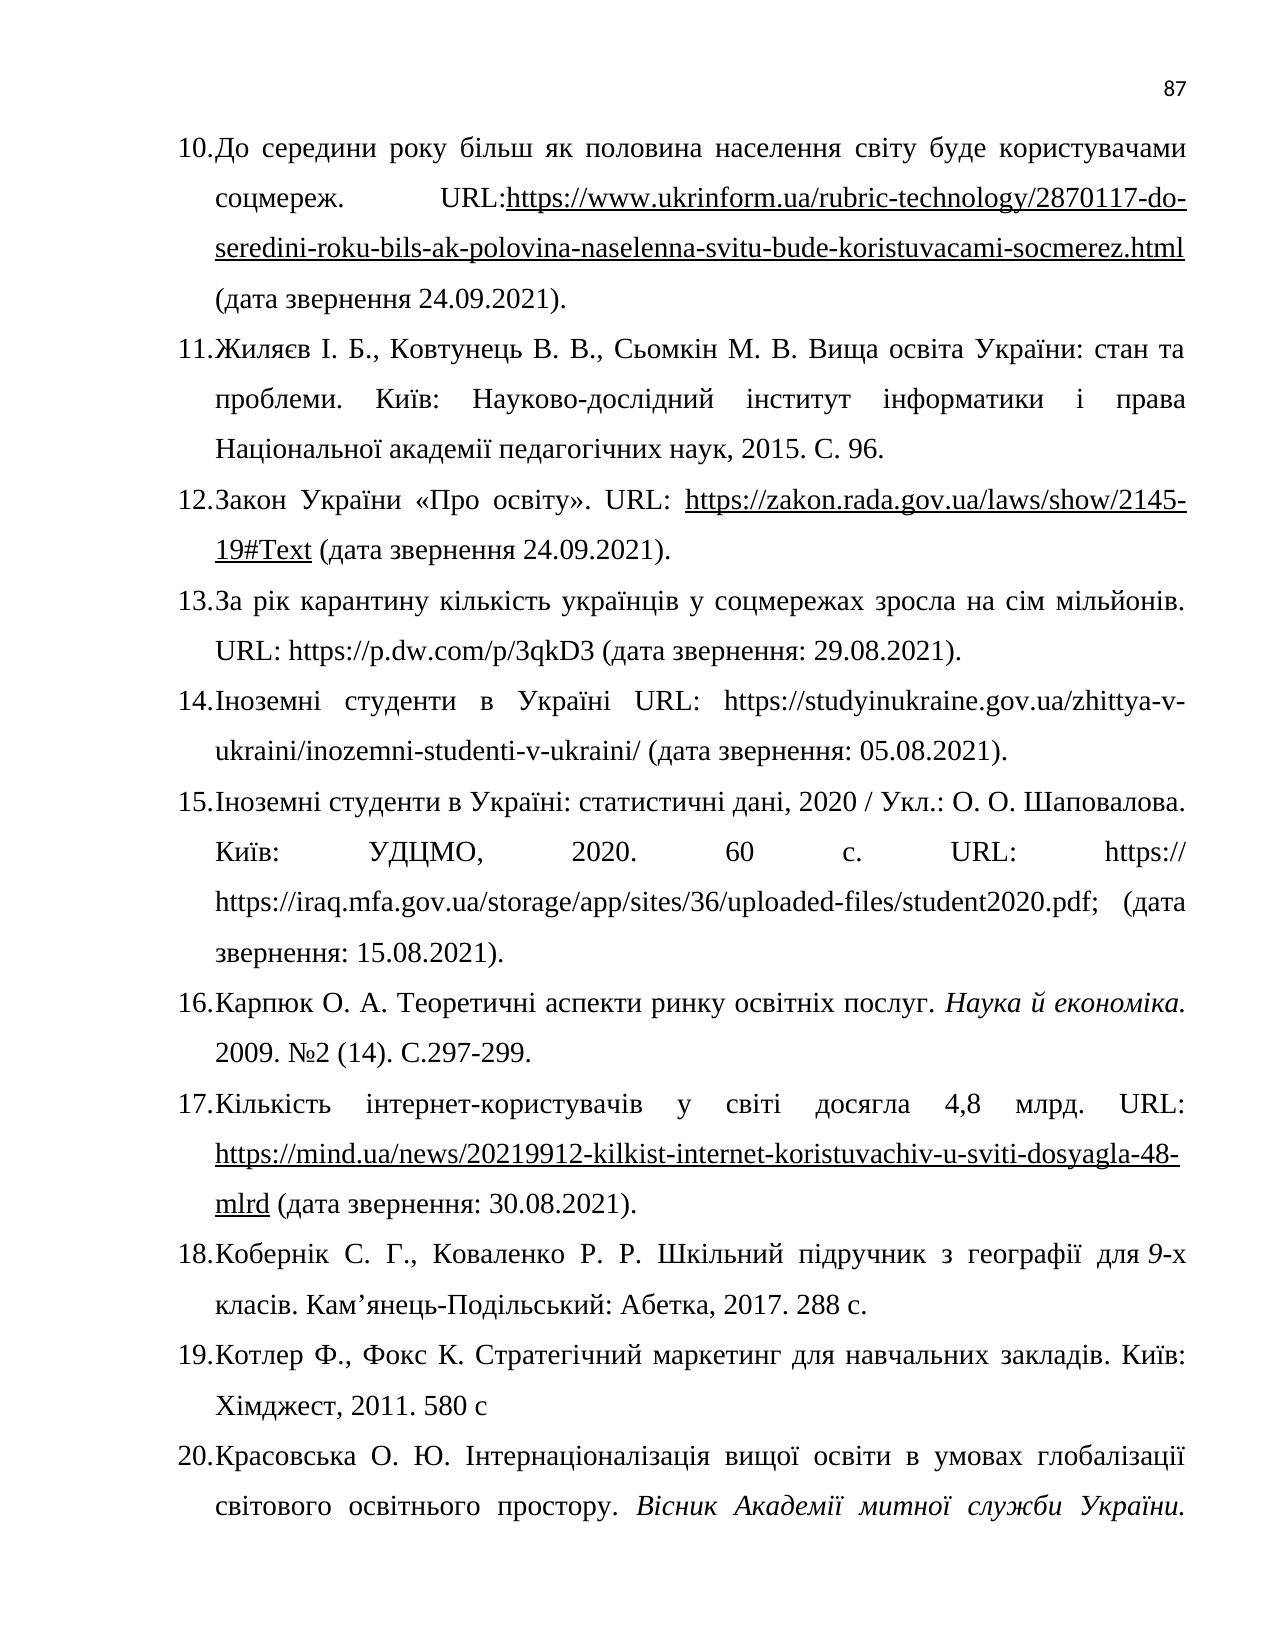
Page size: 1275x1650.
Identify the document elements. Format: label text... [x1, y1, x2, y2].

list Жиляєв І. Б., Ковтунець В. В., Сьомкін М. В. Вища освіта України: стан та проблеми. Київ: Науково-дослідний інститут інформатики і права Національної академії педагогічних наук, 2015. С. 96. [177, 331, 1186, 465]
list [177, 1438, 1186, 1522]
list Котлер Ф., Фокс К. Стратегічний маркетинг для навчальних закладів. Київ: Хімджест, 2011. 580 с [177, 1337, 1186, 1421]
list Закон України «Про освіту». URL: https://zakon.rada.gov.ua/laws/show/2145-19#Text (дата звернення 24.09.2021). [177, 482, 1186, 566]
list Іноземні студенти в Україні: статистичні дані, 2020 / Укл.: О. О. Шаповалова. Київ: УДЦМО, 2020. 60 с. URL: https:// https://iraq.mfa.gov.ua/storage/app/sites/36/uploaded-files/student2020.pdf; (дата звернення: 15.08.2021). [177, 784, 1186, 968]
list За рік карантину кількість українців у соцмережах зросла на сім мільйонів. URL: https://p.dw.com/p/3qkD3 (дата звернення: 29.08.2021). [177, 583, 1186, 666]
list Кількість інтернет-користувачів у світі досягла 4,8 млрд. URL: https://mind.ua/news/20219912-kilkist-internet-koristuvachiv-u-sviti-dosyagla-48-mlrd (дата звернення: 30.08.2021). [177, 1086, 1186, 1220]
list Кобернік С. Г., Коваленко Р. Р. Шкільний підручник з географії для 9-х класів. Кам’янець-Подільський: Абетка, 2017. 288 с. [177, 1237, 1186, 1321]
list До середини року більш як половина населення світу буде користувачами соцмереж. URL:https://www.ukrinform.ua/rubric-technology/2870117-do-seredini-roku-bils-ak-polovina-naselenna-svitu-bude-koristuvacami-socmerez.html (дата звернення 24.09.2021). [177, 130, 1186, 314]
list Карпюк О. А. Теоретичні аспекти ринку освітніх послуг. Наука й економіка. 2009. №2 (14). С.297-299. [177, 985, 1186, 1069]
list Іноземні студенти в Україні URL: https://studyinukraine.gov.ua/zhittya-v-ukraini/inozemni-studenti-v-ukraini/ (дата звернення: 05.08.2021). [177, 683, 1186, 767]
